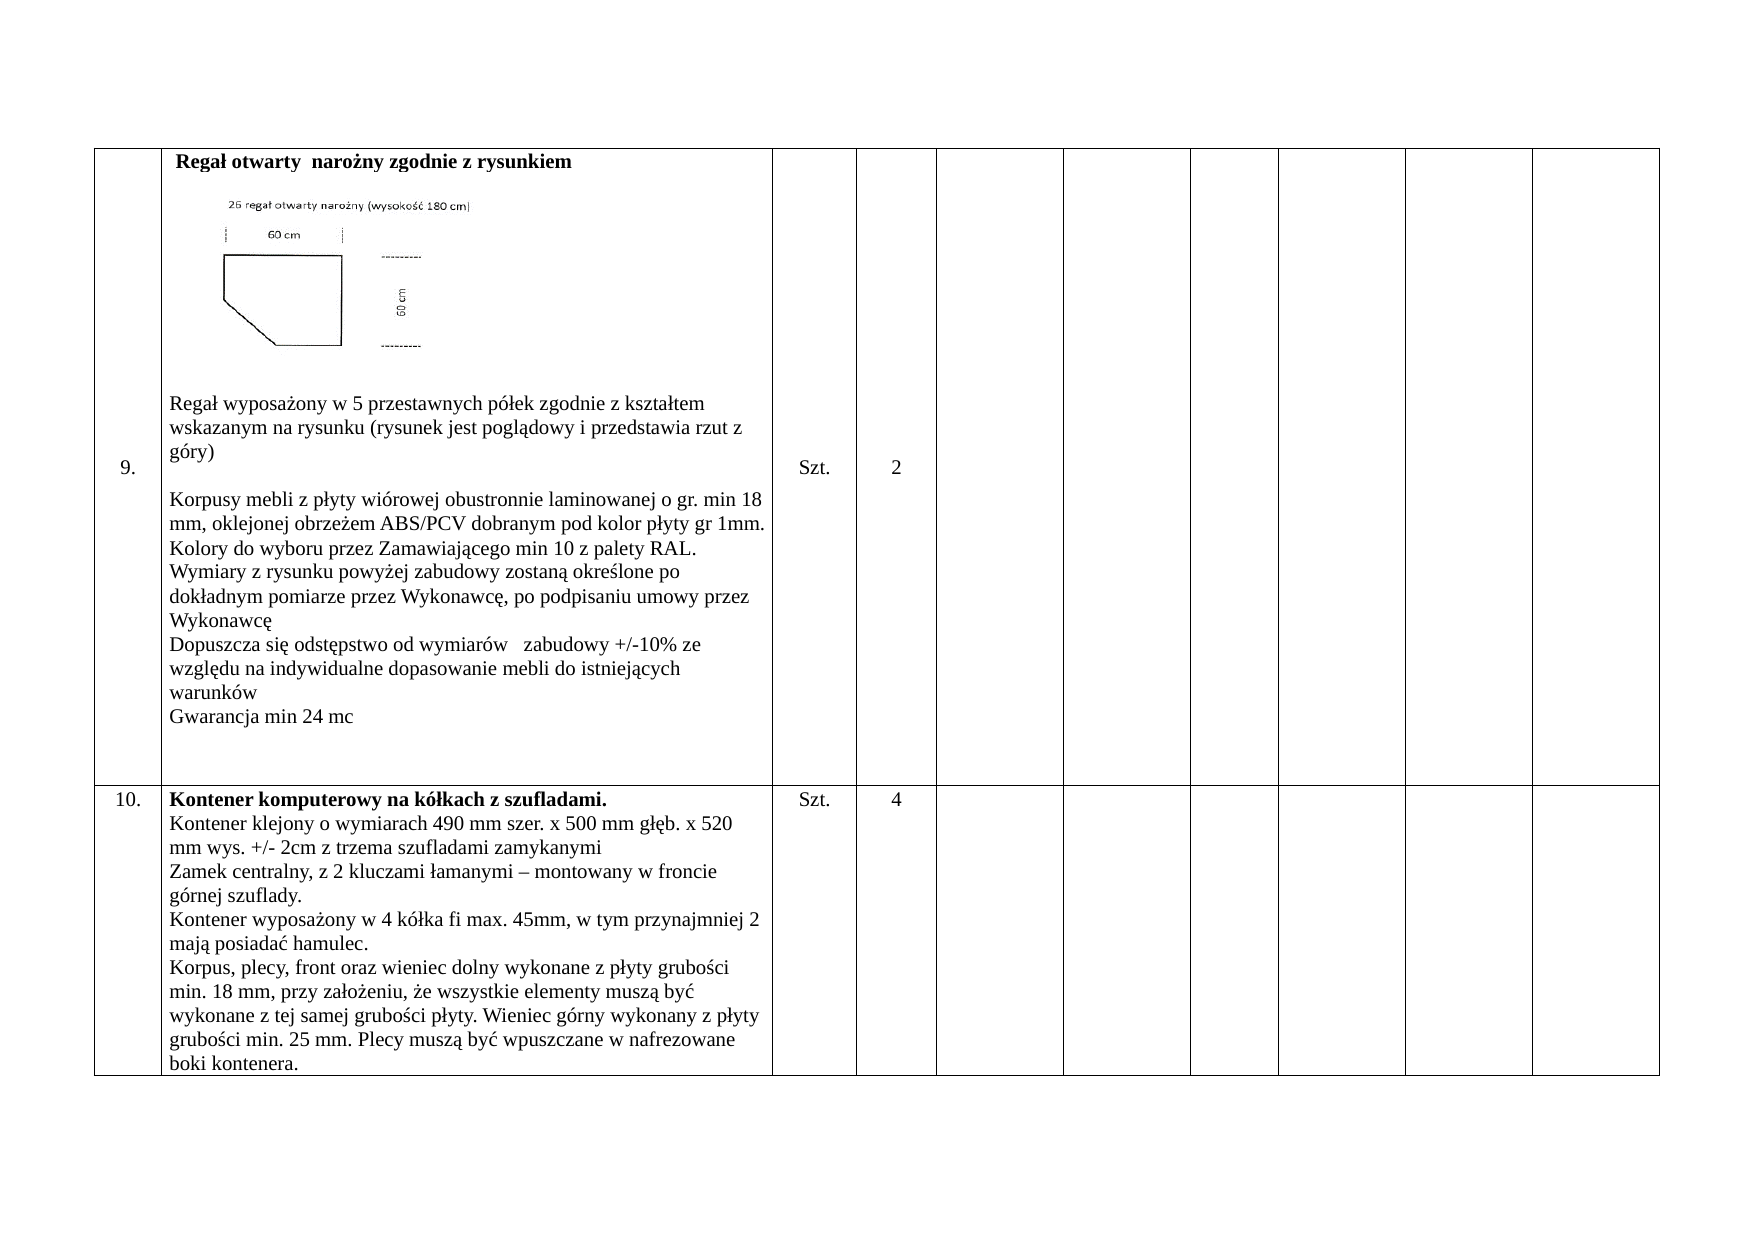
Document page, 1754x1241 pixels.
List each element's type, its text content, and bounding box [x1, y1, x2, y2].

table_cell [1191, 149, 1278, 785]
table_cell Szt. [773, 786, 856, 1075]
table_cell [1064, 786, 1190, 1075]
picture [169, 172, 633, 391]
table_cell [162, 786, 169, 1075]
table_cell Szt. [773, 149, 856, 785]
table_cell 2 [857, 149, 936, 785]
table_cell [1406, 786, 1532, 1075]
table_cell [1191, 786, 1278, 1075]
table_cell [1279, 786, 1405, 1075]
table_cell [937, 149, 1063, 785]
table_cell [1533, 786, 1659, 1075]
table_cell 10. [95, 786, 161, 1075]
table_cell [1064, 149, 1190, 785]
table_cell [1406, 149, 1532, 785]
table_cell [1533, 149, 1659, 785]
table_cell 9. [95, 149, 161, 785]
table_cell [1279, 149, 1405, 785]
table_cell [937, 786, 1063, 1075]
table_cell 4 [857, 786, 936, 1075]
table_cell Regał otwarty narożny zgodnie z rysunkiem Regał wyposażony w 5 przestawnych półek zgodnie z kształtem wskazanym na rysunku (rysunek jest poglądowy i przedstawia rzut z góry) Korpusy mebli z płyty wiórowej obustronnie laminowanej o gr. min 18 mm, oklejonej obrzeżem ABS/PCV dobranym pod kolor płyty gr 1mm. Kolory do wyboru przez Zamawiającego min 10 z palety RAL. Wymiary z rysunku powyżej zabudowy zostaną określone po dokładnym pomiarze przez Wykonawcę, po podpisaniu umowy przez Wykonawcę Dopuszcza się odstępstwo od wymiarów zabudowy +/-10% ze względu na indywidualne dopasowanie mebli do istniejących warunków Gwarancja min 24 mc [162, 149, 772, 785]
